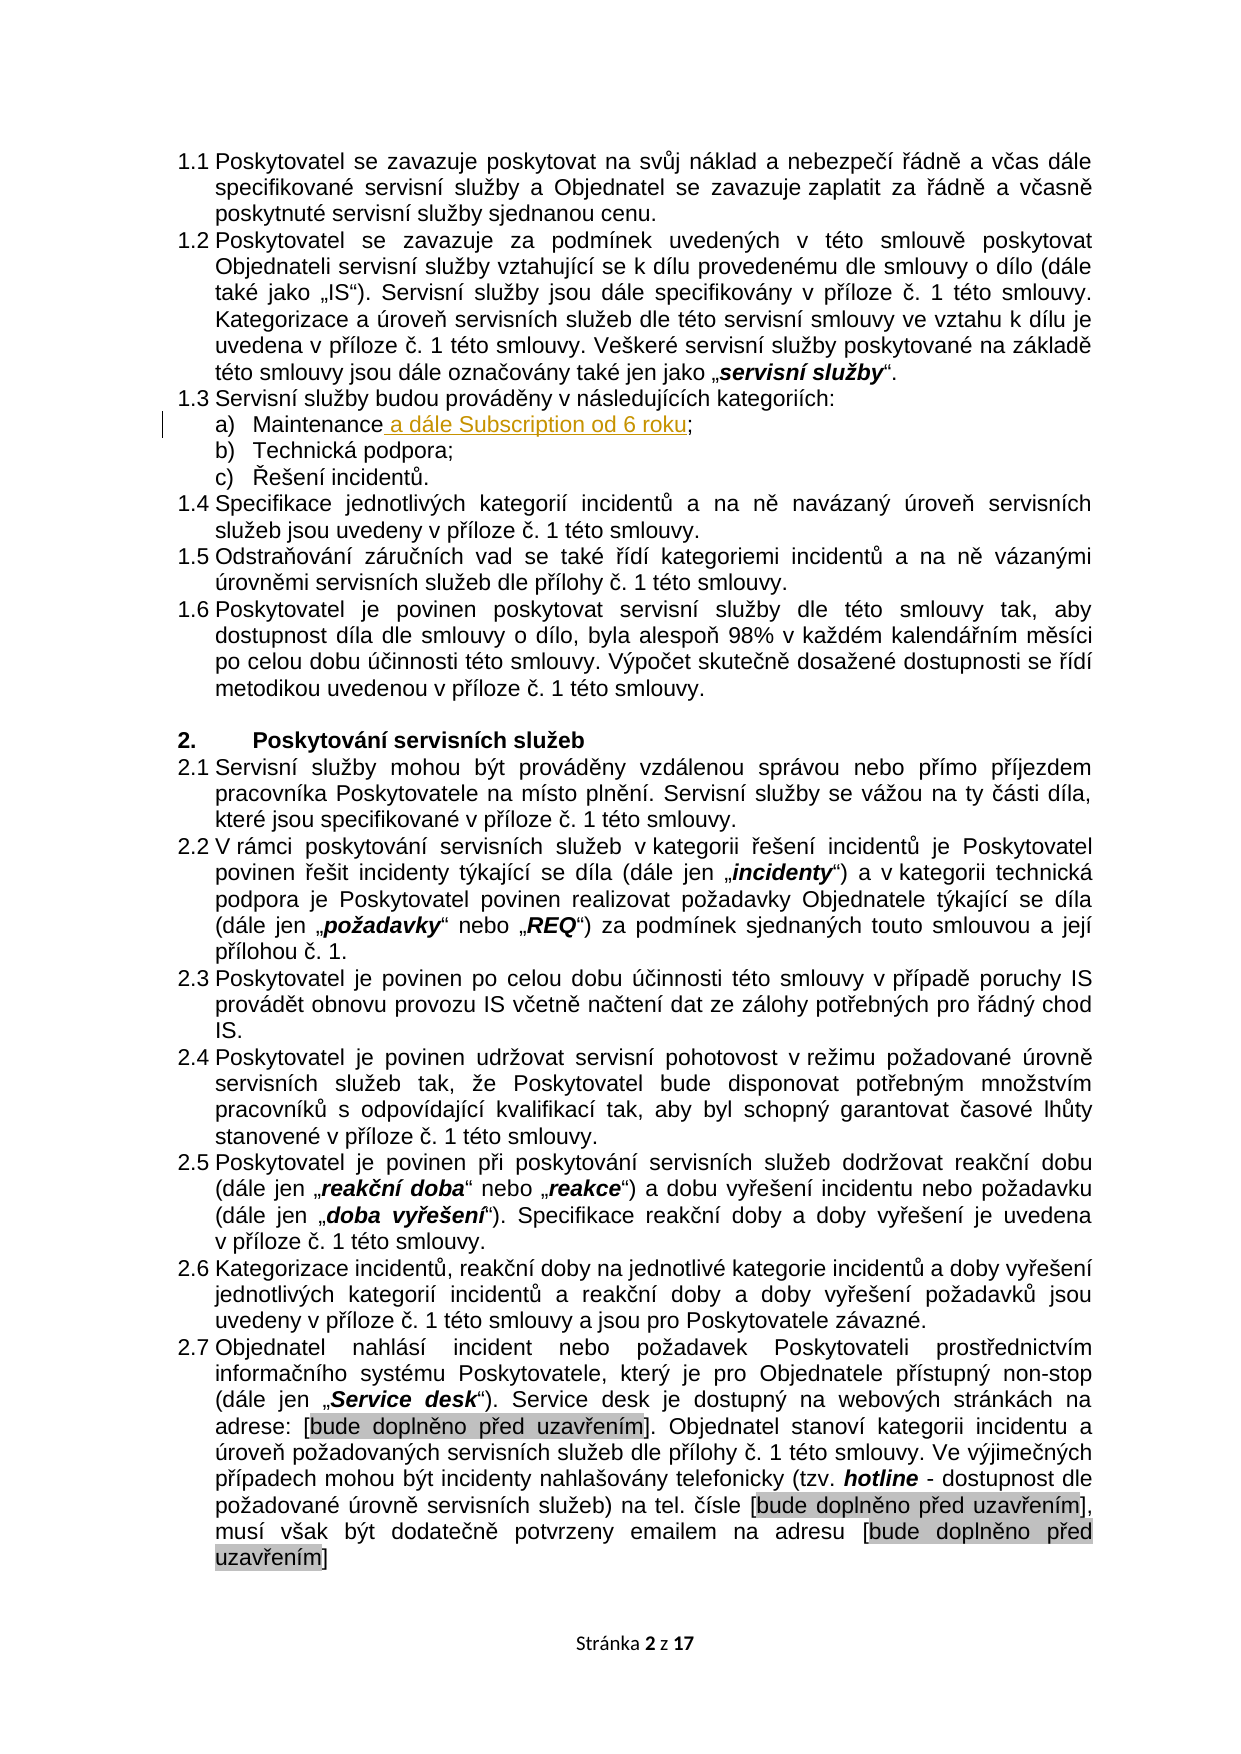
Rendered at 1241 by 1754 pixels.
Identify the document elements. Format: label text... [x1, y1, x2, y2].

list Poskytovatel je povinen poskytovat servisní služby dle této smlouvy tak, aby dostupnost díla dle smlouvy o dílo, byla alespoň 98% v každém kalendářním měsíci po celou dobu účinnosti této smlouvy. Výpočet skutečně dosažené dostupnosti se řídí metodikou uvedenou v příloze č. 1 této smlouvy. [177, 596, 1093, 701]
list Poskytovatel je povinen udržovat servisní pohotovost v režimu požadované úrovně servisních služeb tak, že Poskytovatel bude disponovat potřebným množstvím pracovníků s odpovídající kvalifikací tak, aby byl schopný garantovat časové lhůty stanovené v příloze č. 1 této smlouvy. [177, 1044, 1093, 1149]
list Servisní služby budou prováděny v následujících kategoriích: [177, 385, 1093, 411]
list Řešení incidentů. [215, 464, 1093, 490]
list Maintenance; [215, 411, 1093, 437]
list Poskytovatel je povinen po celou dobu účinnosti této smlouvy v případě poruchy IS provádět obnovu provozu IS včetně načtení dat ze zálohy potřebných pro řádný chod IS. [177, 964, 1093, 1044]
list Poskytovatel se zavazuje za podmínek uvedených v této smlouvě poskytovat Objednateli servisní služby vztahující se k dílu provedenému dle smlouvy o dílo (dále také jako „IS“). Servisní služby jsou dále specifikovány v příloze č. 1 této smlouvy. Kategorizace a úroveň servisních služeb dle této servisní smlouvy ve vztahu k dílu je uvedena v příloze č. 1 této smlouvy. Veškeré servisní služby poskytované na základě této smlouvy jsou dále označovány také jen jako „servisní služby“. [177, 227, 1093, 385]
list Specifikace jednotlivých kategorií incidentů a na ně navázaný úroveň servisních služeb jsou uvedeny v příloze č. 1 této smlouvy. [177, 490, 1093, 543]
list Kategorizace incidentů, reakční doby na jednotlivé kategorie incidentů a doby vyřešení jednotlivých kategorií incidentů a reakční doby a doby vyřešení požadavků jsou uvedeny v příloze č. 1 této smlouvy a jsou pro Poskytovatele závazné. [177, 1254, 1093, 1333]
list Poskytovatel se zavazuje poskytovat na svůj náklad a nebezpečí řádně a včas dále specifikované servisní služby a Objednatel se zavazuje zaplatit za řádně a včasně poskytnuté servisní služby sjednanou cenu. [177, 148, 1093, 227]
list Poskytovatel je povinen při poskytování servisních služeb dodržovat reakční dobu (dále jen „reakční doba“ nebo „reakce“) a dobu vyřešení incidentu nebo požadavku (dále jen „doba vyřešení“). Specifikace reakční doby a doby vyřešení je uvedena v příloze č. 1 této smlouvy. [177, 1149, 1093, 1254]
list Poskytování servisních služeb [177, 727, 1093, 754]
list Servisní služby mohou být prováděny vzdálenou správou nebo přímo příjezdem pracovníka Poskytovatele na místo plnění. Servisní služby se vážou na ty části díla, které jsou specifikované v příloze č. 1 této smlouvy. [177, 754, 1093, 833]
list Technická podpora; [215, 437, 1093, 464]
list Odstraňování záručních vad se také řídí kategoriemi incidentů a na ně vázanými úrovněmi servisních služeb dle přílohy č. 1 této smlouvy. [177, 543, 1093, 596]
list Objednatel nahlásí incident nebo požadavek Poskytovateli prostřednictvím informačního systému Poskytovatele, který je pro Objednatele přístupný non-stop (dále jen „Service desk“). Service desk je dostupný na webových stránkách na adrese: [bude doplněno před uzavřením]. Objednatel stanoví kategorii incidentu a úroveň požadovaných servisních služeb dle přílohy č. 1 této smlouvy. Ve výjimečných případech mohou být incidenty nahlašovány telefonicky (tzv. hotline - dostupnost dle požadované úrovně servisních služeb) na tel. čísle [bude doplněno před uzavřením], musí však být dodatečně potvrzeny emailem na adresu [bude doplněno před uzavřením] [177, 1333, 1093, 1571]
list V rámci poskytování servisních služeb v kategorii řešení incidentů je Poskytovatel povinen řešit incidenty týkající se díla (dále jen „incidenty“) a v kategorii technická podpora je Poskytovatel povinen realizovat požadavky Objednatele týkající se díla (dále jen „požadavky“ nebo „REQ“) za podmínek sjednaných touto smlouvou a její přílohou č. 1. [177, 833, 1093, 964]
